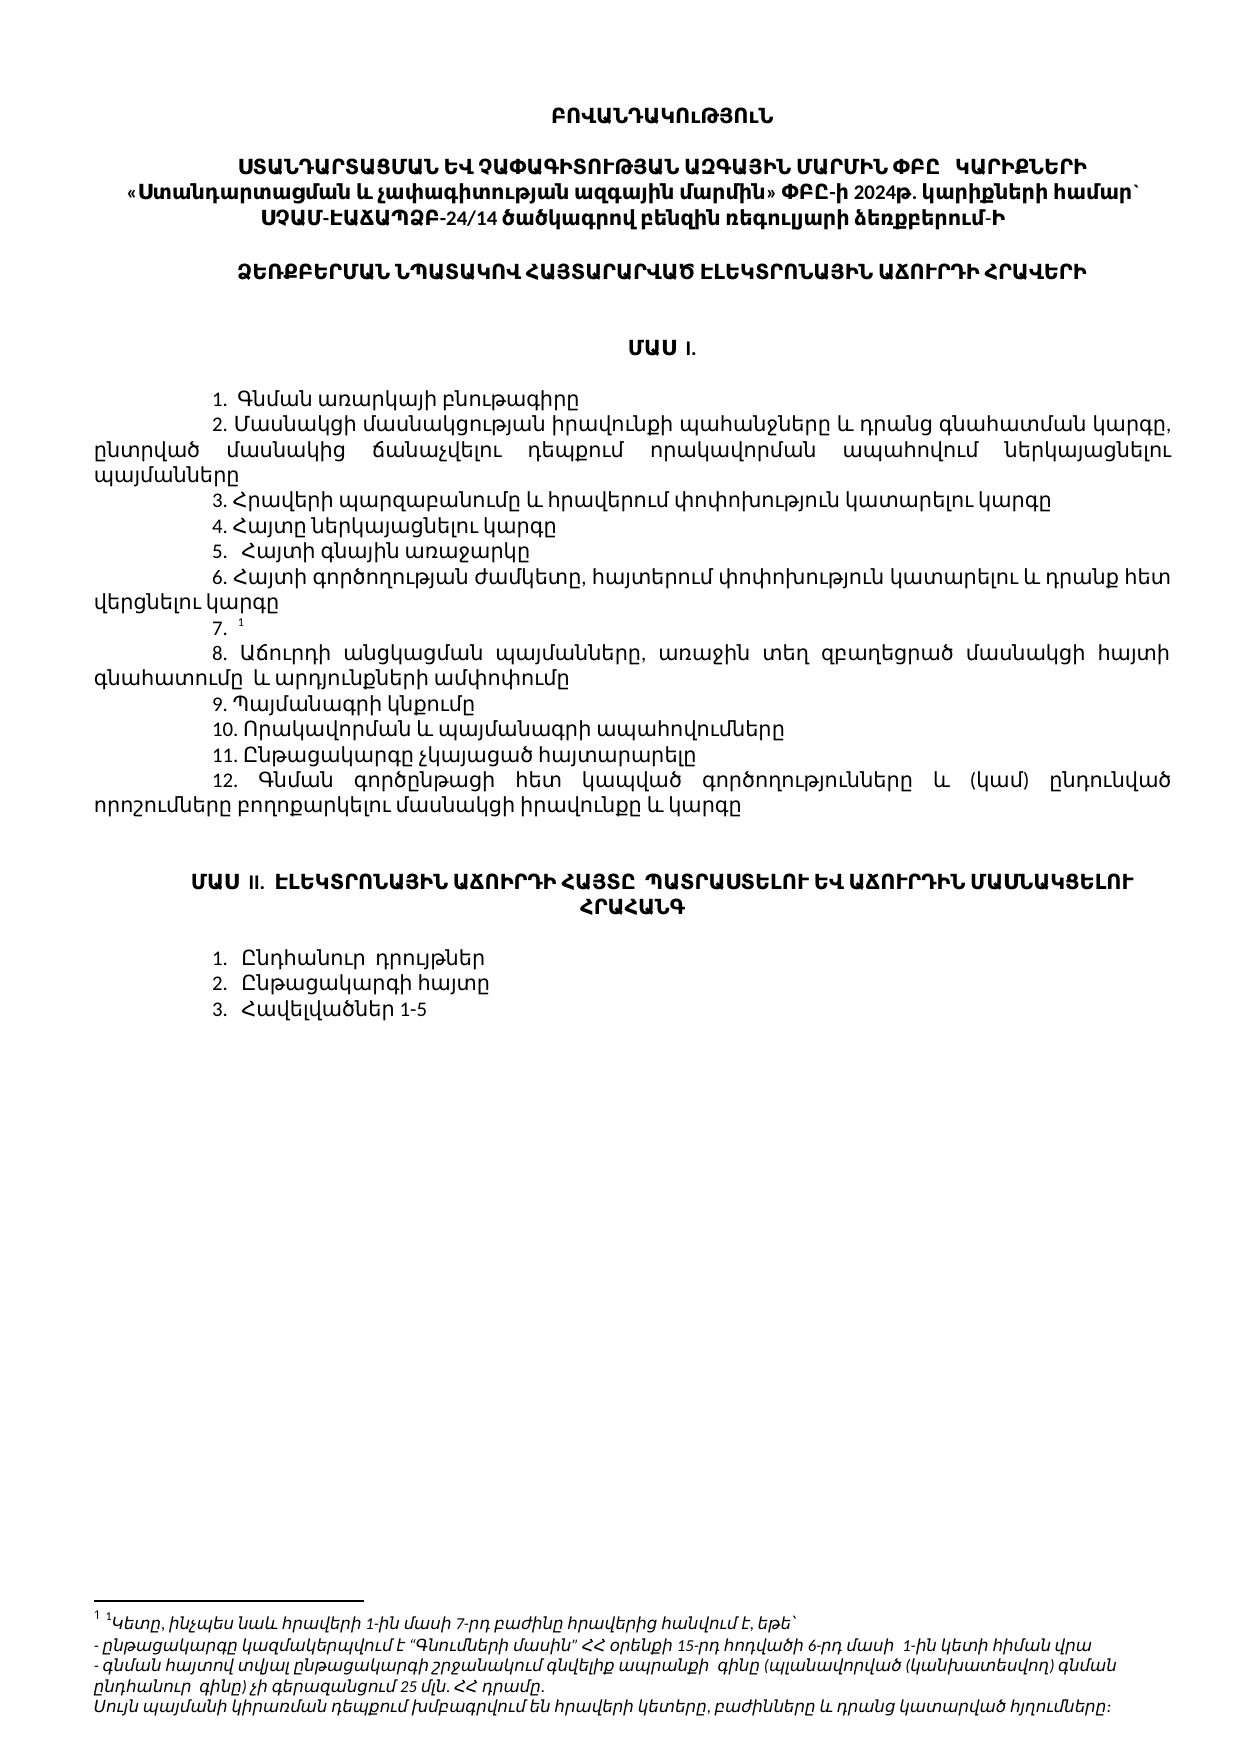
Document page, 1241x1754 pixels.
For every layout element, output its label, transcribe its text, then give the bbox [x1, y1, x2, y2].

text 10. Որակավորման և պայմանագրի ապահովումները [94, 716, 1171, 742]
text ՁԵՌՔԲԵՐՄԱՆ ՆՊԱՏԱԿՈՎ ՀԱՅՏԱՐԱՐՎԱԾ ԷԼԵԿՏՐՈՆԱՅԻՆ ԱՃՈՒՐԴԻ ՀՐԱՎԵՐԻ [94, 259, 1171, 284]
text 4. Հայտը ներկայացնելու կարգը [94, 513, 1171, 538]
text ՄԱՍ I. [94, 335, 1171, 361]
text ՍՏԱՆԴԱՐՏԱՑՄԱՆ ԵՎ ՉԱՓԱԳԻՏՈՒԹՅԱՆ ԱԶԳԱՅԻՆ ՄԱՐՄԻՆ ՓԲԸ ԿԱՐԻՔՆԵՐԻ «Ստանդարտացման և չափագիտության ազգային մարմին» ՓԲԸ-ի 2024թ. կարիքների համար` ՍՉԱՄ-ԷԱՃԱՊՁԲ-24/14 ծածկագրով բենզին ռեգուլյարի ձեռքբերում-Ի [94, 154, 1171, 230]
text ԲՈՎԱՆԴԱԿՈւԹՅՈւՆ [94, 103, 1171, 128]
text ՄԱՍ II. ԷԼԵԿՏՐՈՆԱՅԻՆ ԱՃՈԻՐԴԻ ՀԱՅՏԸ ՊԱՏՐԱՍՏԵԼՈՒ ԵՎ ԱՃՈՒՐԴԻՆ ՄԱՍՆԱԿՑԵԼՈՒ ՀՐԱՀԱՆԳ [94, 869, 1171, 920]
text 2. Մասնակցի մասնակցության իրավունքի պահանջները և դրանց գնահատման կարգը, ընտրված մասնակից ճանաչվելու դեպքում որակավորման ապահովում ներկայացնելու պայմանները [94, 411, 1171, 488]
text 5. Հայտի գնային առաջարկը [94, 538, 1171, 564]
text 8. Աճուրդի անցկացման պայմանները, առաջին տեղ զբաղեցրած մասնակցի հայտի գնահատումը և արդյունքների ամփոփումը [94, 640, 1171, 691]
text 1. Գնման առարկայի բնութագիրը [94, 386, 1171, 411]
text 3. Հավելվածներ 1-5 [94, 996, 1171, 1021]
text 9. Պայմանագրի կնքումը [94, 691, 1171, 716]
text 2. Ընթացակարգի հայտը [94, 971, 1171, 996]
text 12. Գնման գործընթացի հետ կապված գործողությունները և (կամ) ընդունված որոշումները բողոքարկելու մասնակցի իրավունքը և կարգը [94, 767, 1171, 818]
text 1. Ընդհանուր դրույթներ [94, 945, 1171, 971]
text 7. 1 [94, 615, 1171, 640]
text 3. Հրավերի պարզաբանումը և հրավերում փոփոխություն կատարելու կարգը [94, 488, 1171, 513]
text 6. Հայտի գործողության ժամկետը, հայտերում փոփոխություն կատարելու և դրանք հետ վերցնելու կարգը [94, 564, 1171, 615]
text 11. Ընթացակարգը չկայացած հայտարարելը [94, 742, 1171, 767]
